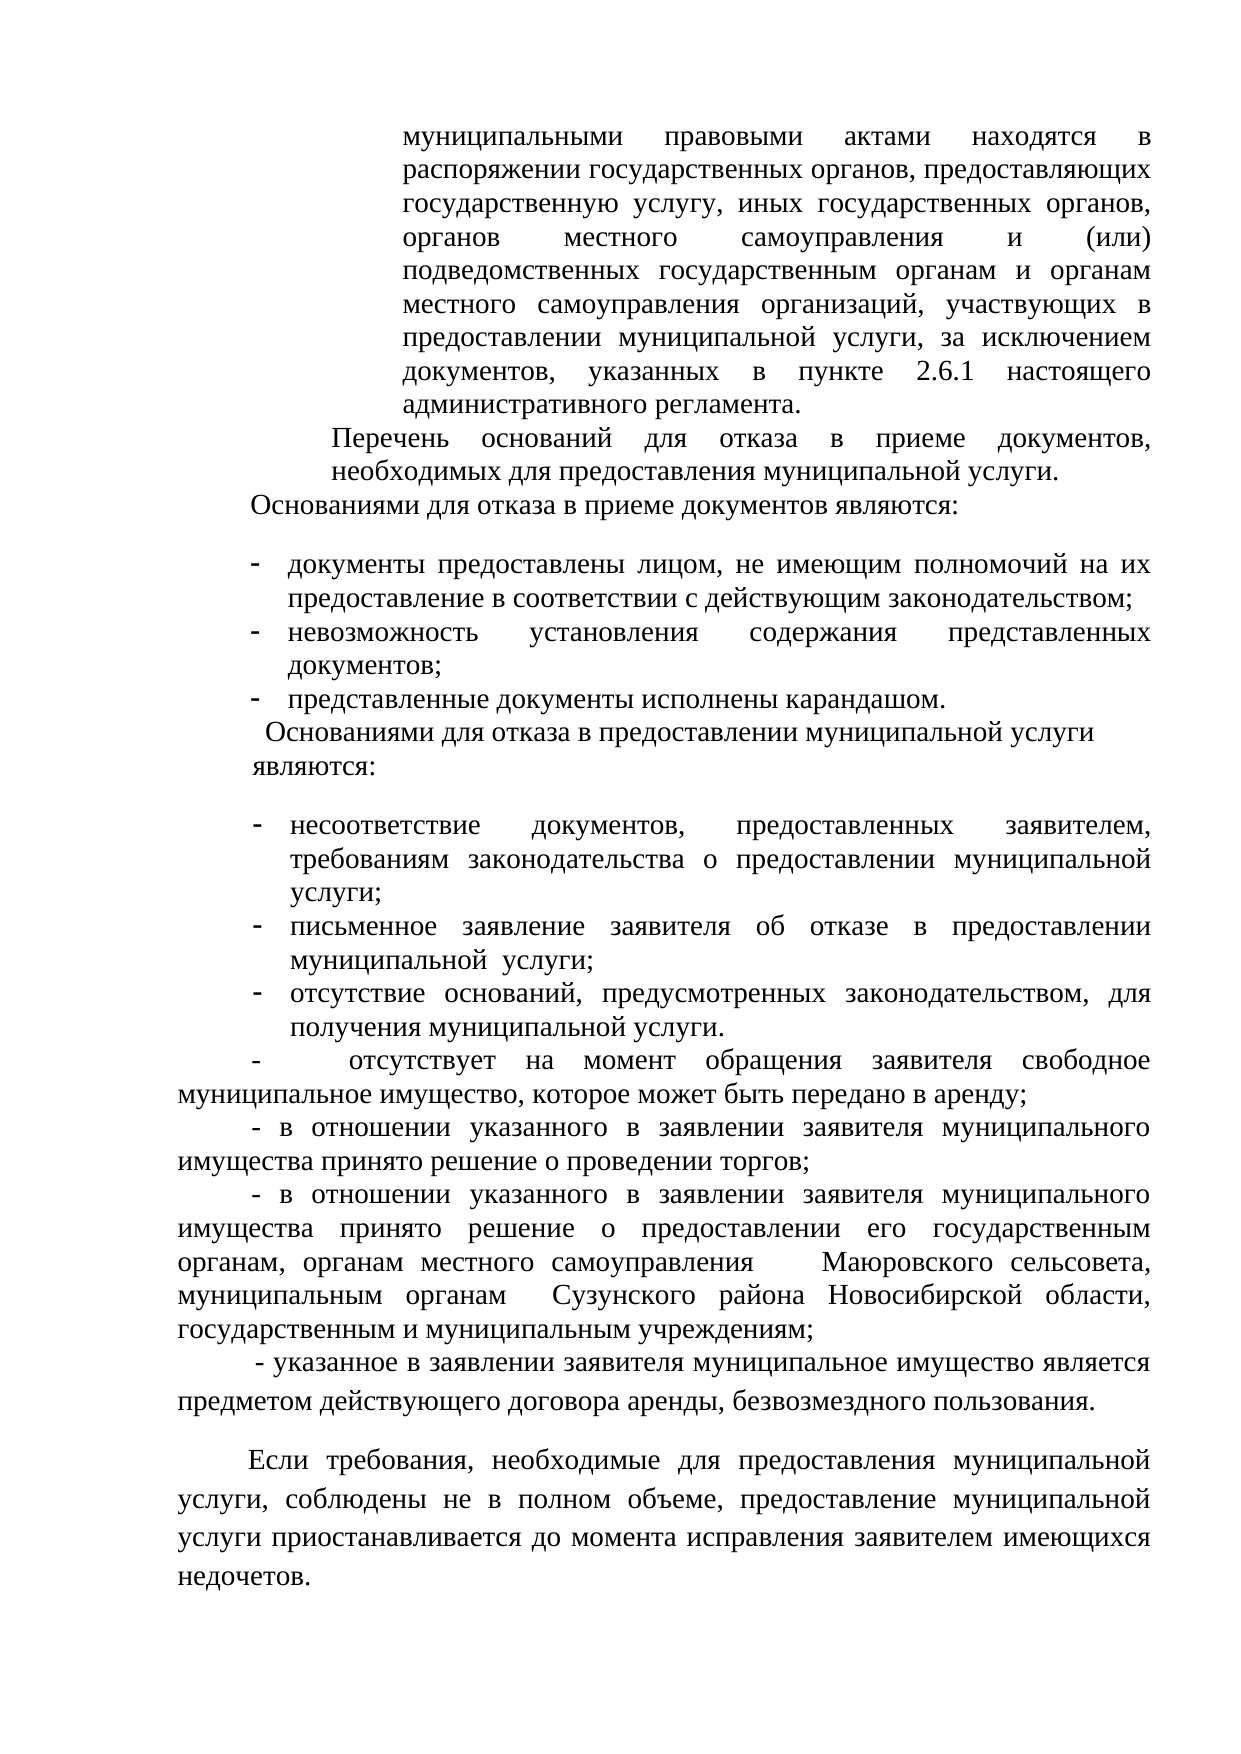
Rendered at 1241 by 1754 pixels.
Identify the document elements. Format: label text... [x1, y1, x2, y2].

text Перечень оснований для отказа в приеме документов, необходимых для предоставления муниципальной услуги. [331, 420, 1152, 487]
text являются: [252, 748, 1152, 782]
list отсутствие оснований, предусмотренных законодательством, для получения муниципальной услуги. [252, 975, 1152, 1042]
list несоответствие документов, предоставленных заявителем, требованиям законодательства о предоставлении муниципальной услуги; [252, 807, 1152, 908]
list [365, 118, 1152, 420]
list невозможность установления содержания представленных документов; [250, 614, 1152, 681]
text Если требования, необходимые для предоставления муниципальной услуги, соблюдены не в полном объеме, предоставление муниципальной услуги приостанавливается до момента исправления заявителем имеющихся недочетов. [177, 1442, 1152, 1591]
text - в отношении указанного в заявлении заявителя муниципального имущества принято решение о проведении торгов; [177, 1109, 1152, 1177]
text - отсутствует на момент обращения заявителя свободное муниципальное имущество, которое может быть передано в аренду; [177, 1042, 1152, 1109]
list письменное заявление заявителя об отказе в предоставлении муниципальной услуги; [252, 908, 1152, 975]
text - в отношении указанного в заявлении заявителя муниципального имущества принято решение о предоставлении его государственным органам, органам местного самоуправления Маюровского сельсовета, муниципальным органам Сузунского района Новосибирской области, государственным и муниципальным учреждениям; [177, 1177, 1152, 1344]
list представленные документы исполнены карандашом. [250, 681, 1152, 714]
list документы предоставлены лицом, не имеющим полномочий на их предоставление в соответствии с действующим законодательством; [250, 546, 1152, 614]
text Основаниями для отказа в предоставлении муниципальной услуги [177, 714, 1152, 748]
text Основаниями для отказа в приеме документов являются: [177, 487, 1152, 521]
text - указанное в заявлении заявителя муниципальное имущество является предметом действующего договора аренды, безвозмездного пользования. [177, 1344, 1152, 1416]
